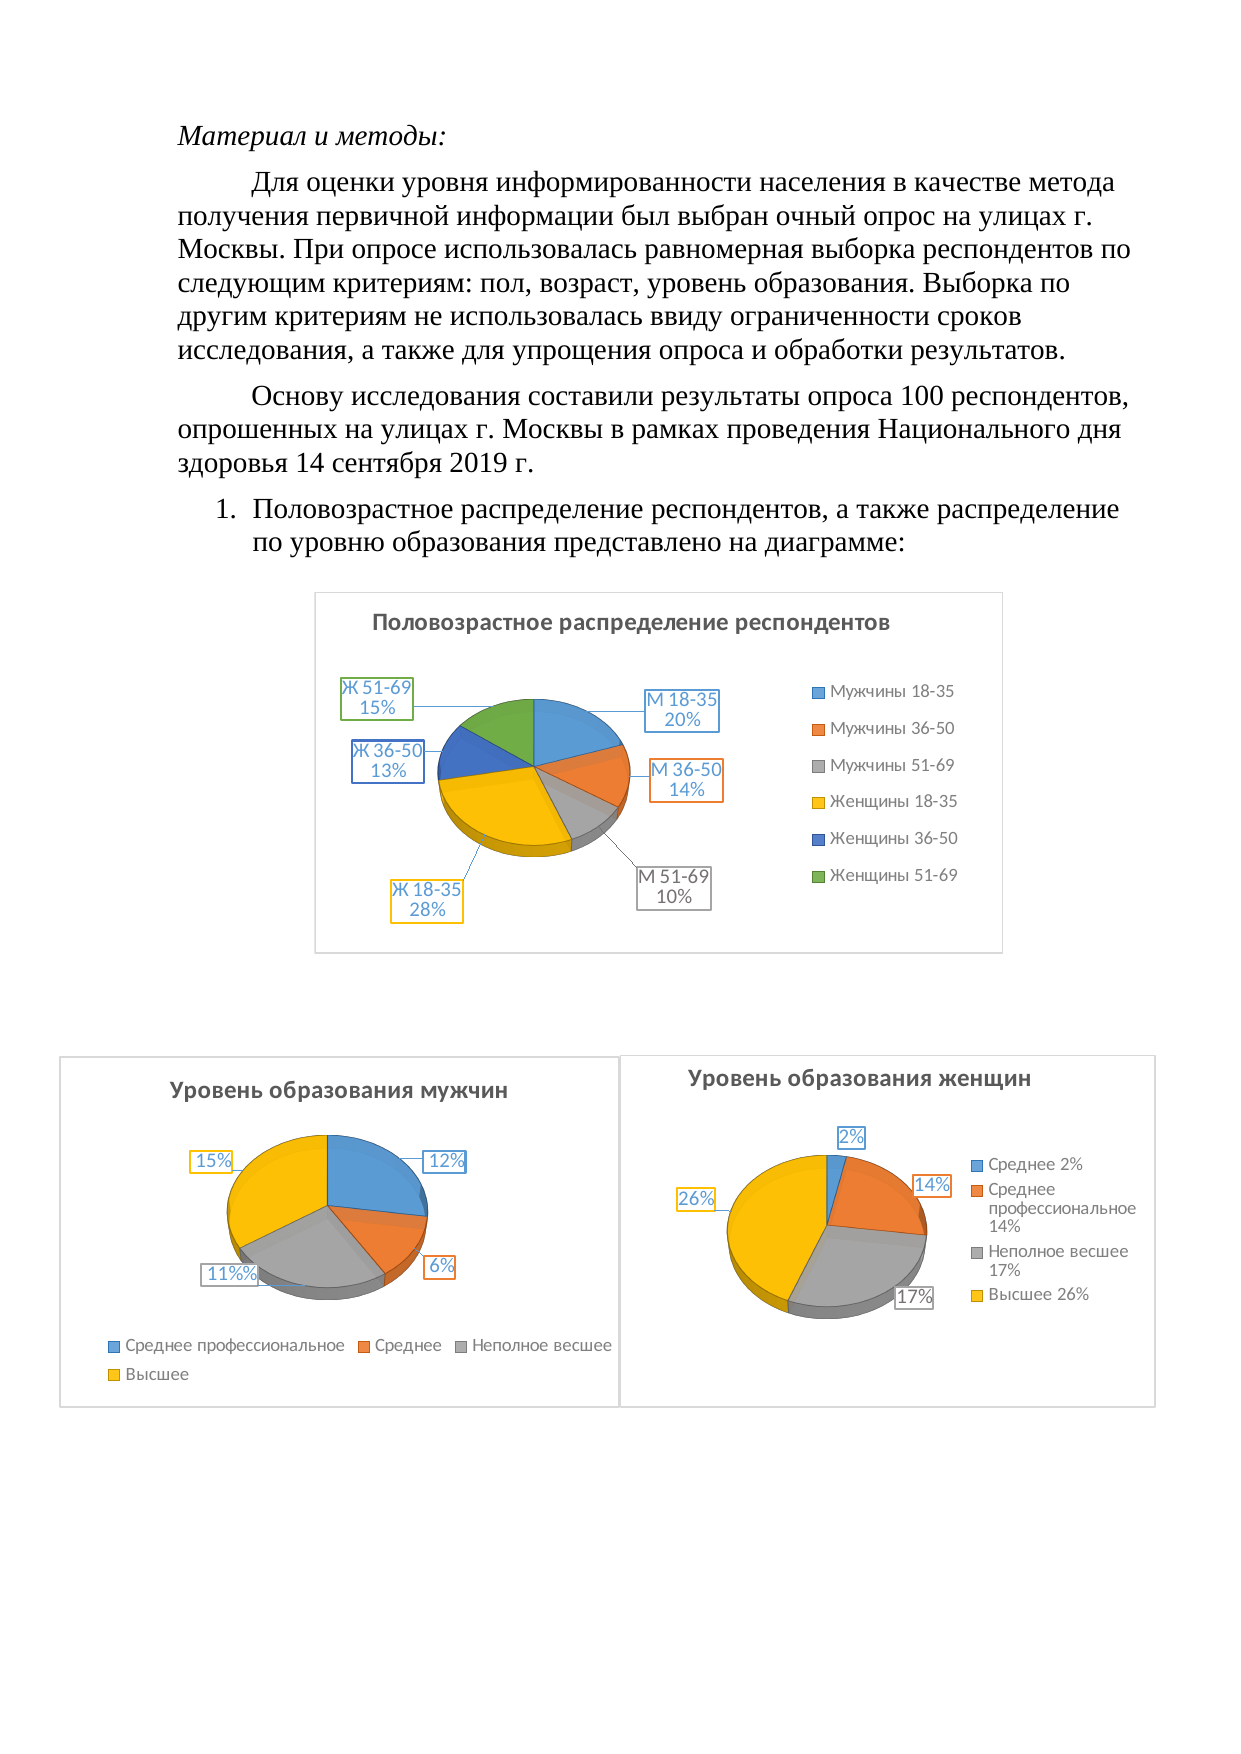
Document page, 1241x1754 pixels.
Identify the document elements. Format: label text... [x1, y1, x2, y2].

list Половозрастное распределение респондентов, а также распределение по уровню образования представлено на диаграмме: [215, 491, 1152, 558]
text Основу исследования составили результаты опроса 100 респондентов, опрошенных на улицах г. Москвы в рамках проведения Национального дня здоровья 14 сентября 2019 г. [177, 378, 1152, 478]
text Для оценки уровня информированности населения в качестве метода получения первичной информации был выбран очный опрос на улицах г. Москвы. При опросе использовалась равномерная выборка респондентов по следующим критериям: пол, возраст, уровень образования. Выборка по другим критериям не использовалась ввиду ограниченности сроков исследования, а также для упрощения опроса и обработки результатов. [177, 164, 1152, 365]
text Материал и методы: [177, 118, 1152, 152]
